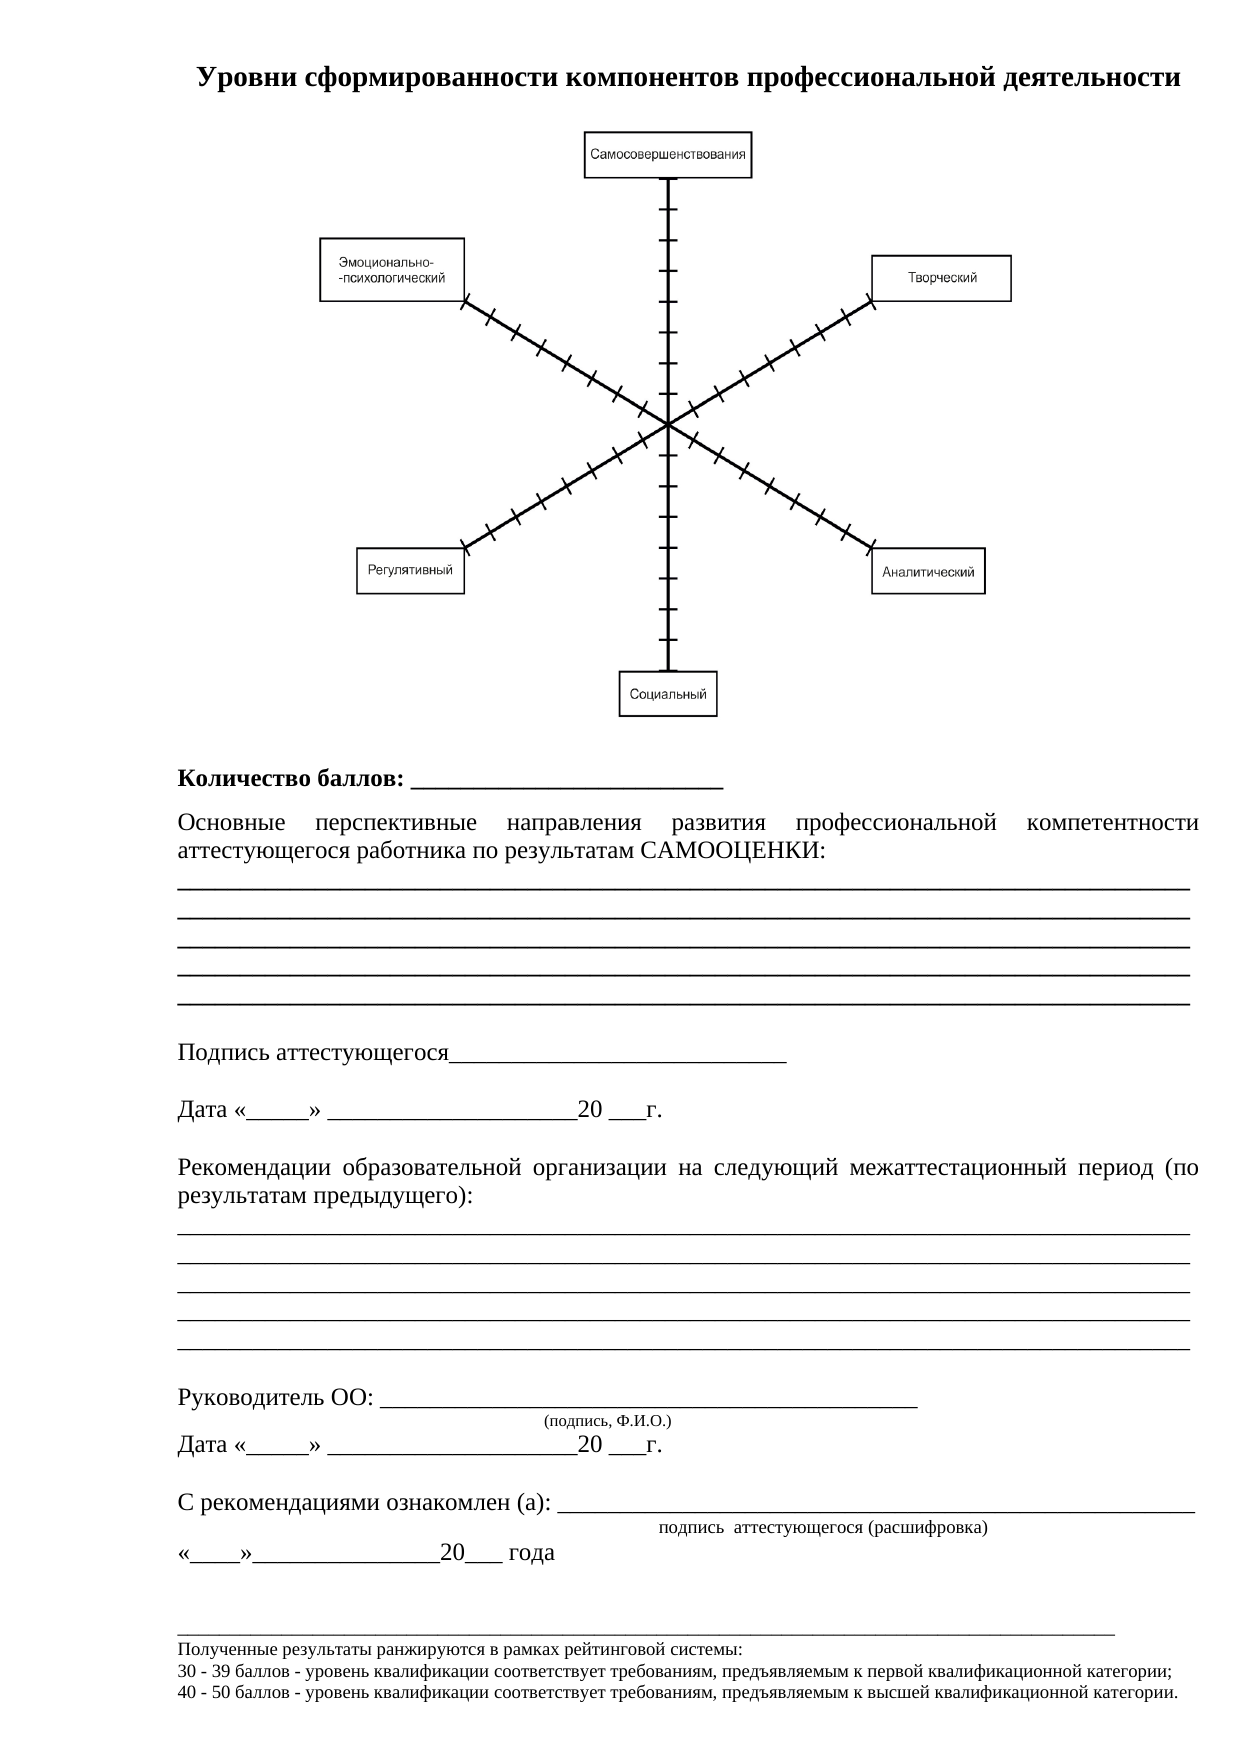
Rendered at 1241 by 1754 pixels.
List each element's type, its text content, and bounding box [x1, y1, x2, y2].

text С рекомендациями ознакомлен (а): ___________________________________________________ [177, 1487, 1200, 1516]
text _____________________________________________________________________________________________________________________________________________________________________________________________________________________________________________________________________________________________________________________________________________________________________________________________________________________ [177, 864, 1200, 1008]
text Полученные результаты ранжируются в рамках рейтинговой системы: [177, 1638, 1200, 1660]
text 40 - 50 баллов - уровень квалификации соответствует требованиям, предъявляемым к высшей квалификационной категории. [177, 1681, 1200, 1703]
text Дата «_____» ____________________20 ___г. [177, 1094, 1200, 1123]
text _________________________________________________________________________________ [177, 1238, 1200, 1267]
text Руководитель ОО: ___________________________________________ [177, 1382, 1200, 1410]
text Дата «_____» ____________________20 ___г. [177, 1429, 1200, 1458]
text _________________________________________________________________________________ [177, 1324, 1200, 1353]
text __________________________________________________________________________________________ [177, 1614, 1200, 1638]
text (подпись, Ф.И.О.) [177, 1410, 1200, 1429]
text подпись аттестующегося (расшифровка) [177, 1516, 1200, 1537]
text Подпись аттестующегося___________________________ [177, 1037, 1200, 1065]
text «____»_______________20___ года [177, 1537, 1200, 1566]
picture [308, 115, 1021, 730]
text Уровни сформированности компонентов профессиональной деятельности [177, 59, 1200, 93]
text Рекомендации образовательной организации на следующий межаттестационный период (по результатам предыдущего): [177, 1152, 1200, 1209]
text _________________________________________________________________________________ [177, 1209, 1200, 1238]
text 30 - 39 баллов - уровень квалификации соответствует требованиям, предъявляемым к первой квалификационной категории; [177, 1660, 1200, 1681]
text Основные перспективные направления развития профессиональной компетентности аттестующегося работника по результатам САМООЦЕНКИ: [177, 807, 1200, 864]
text _________________________________________________________________________________ [177, 1267, 1200, 1295]
text Количество баллов: _________________________ [177, 763, 1200, 792]
text _________________________________________________________________________________ [177, 1295, 1200, 1324]
